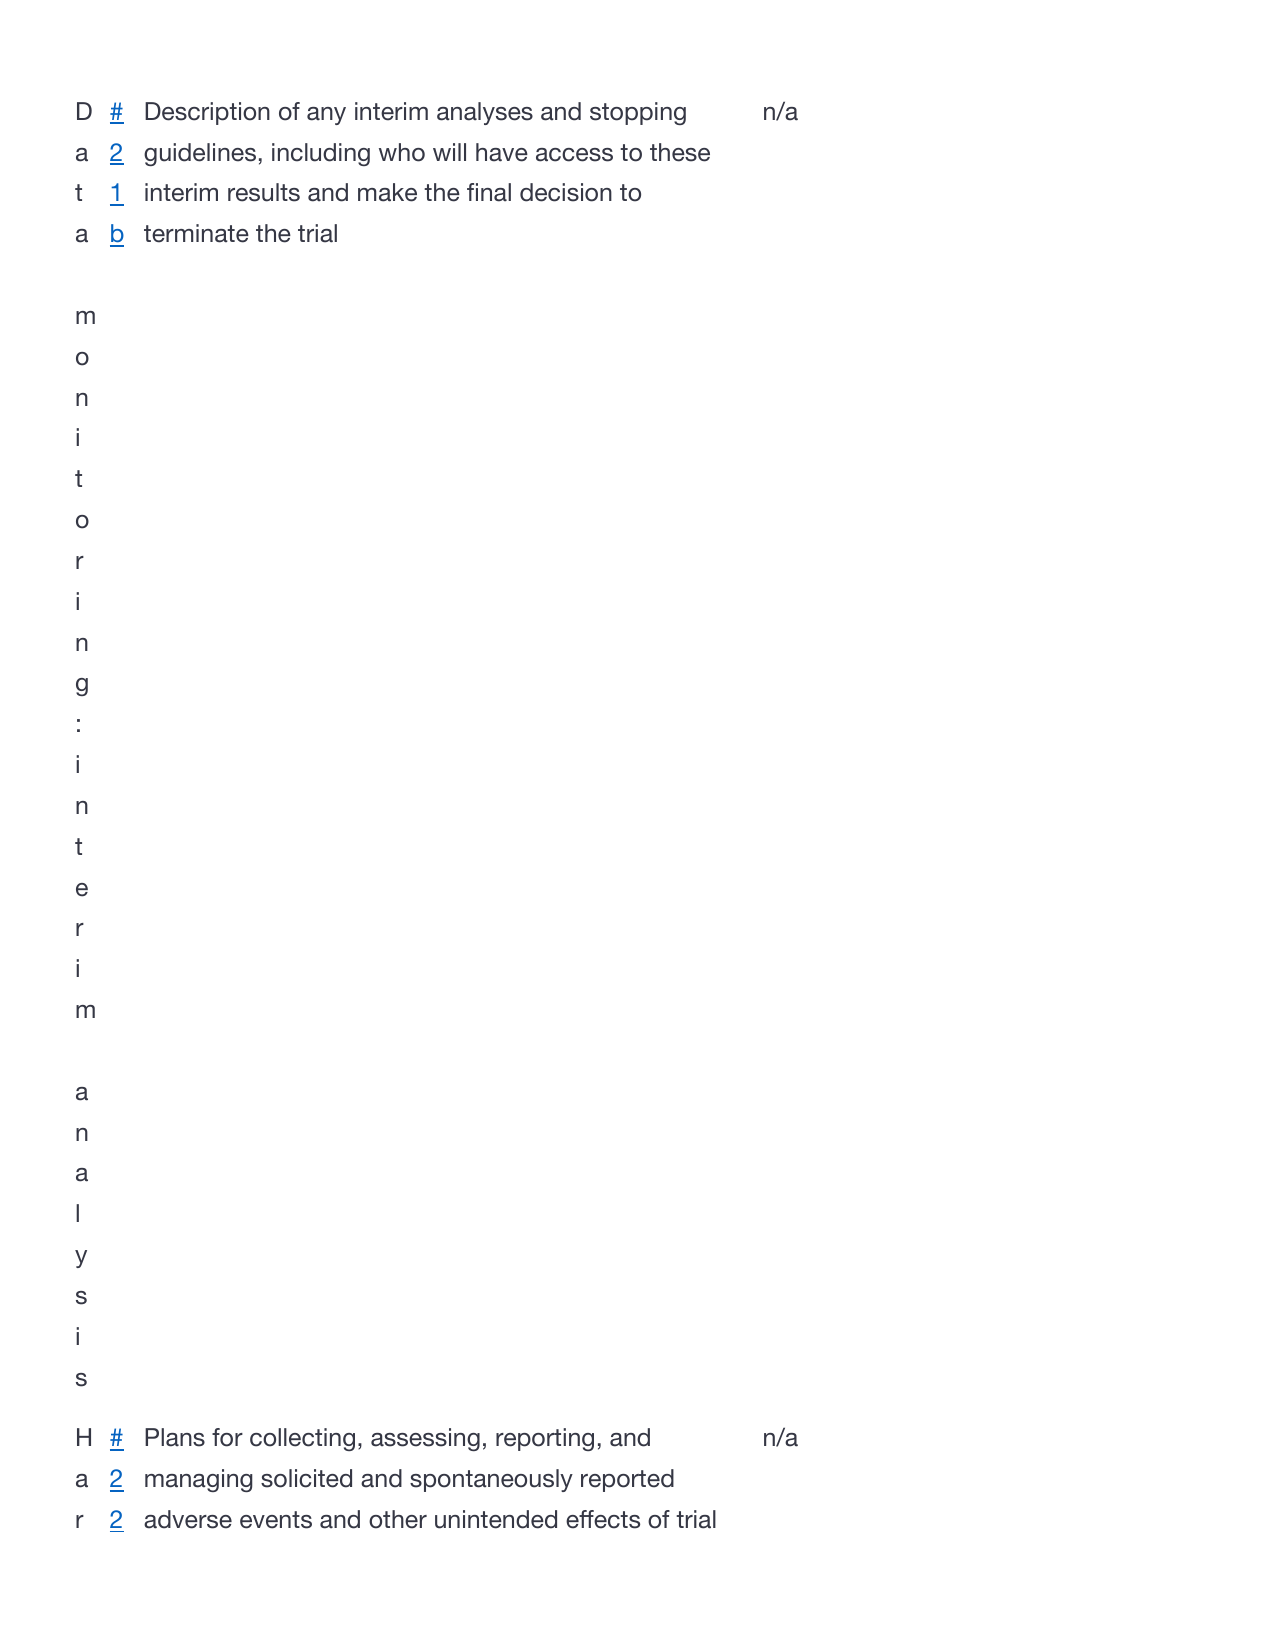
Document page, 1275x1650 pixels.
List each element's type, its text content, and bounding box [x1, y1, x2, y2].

table_cell #21b [98, 75, 132, 1402]
table_cell Data monitoring: interim analysis [64, 75, 98, 1402]
table_cell Description of any interim analyses and stopping guidelines, including who will have access to these interim results and make the final decision to terminate the trial [133, 75, 751, 1402]
table_cell #22 [98, 1402, 132, 1544]
table_cell n/a [751, 1402, 889, 1544]
table_cell n/a [751, 75, 889, 1402]
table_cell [133, 1402, 751, 1544]
table_cell Harms [64, 1402, 98, 1544]
